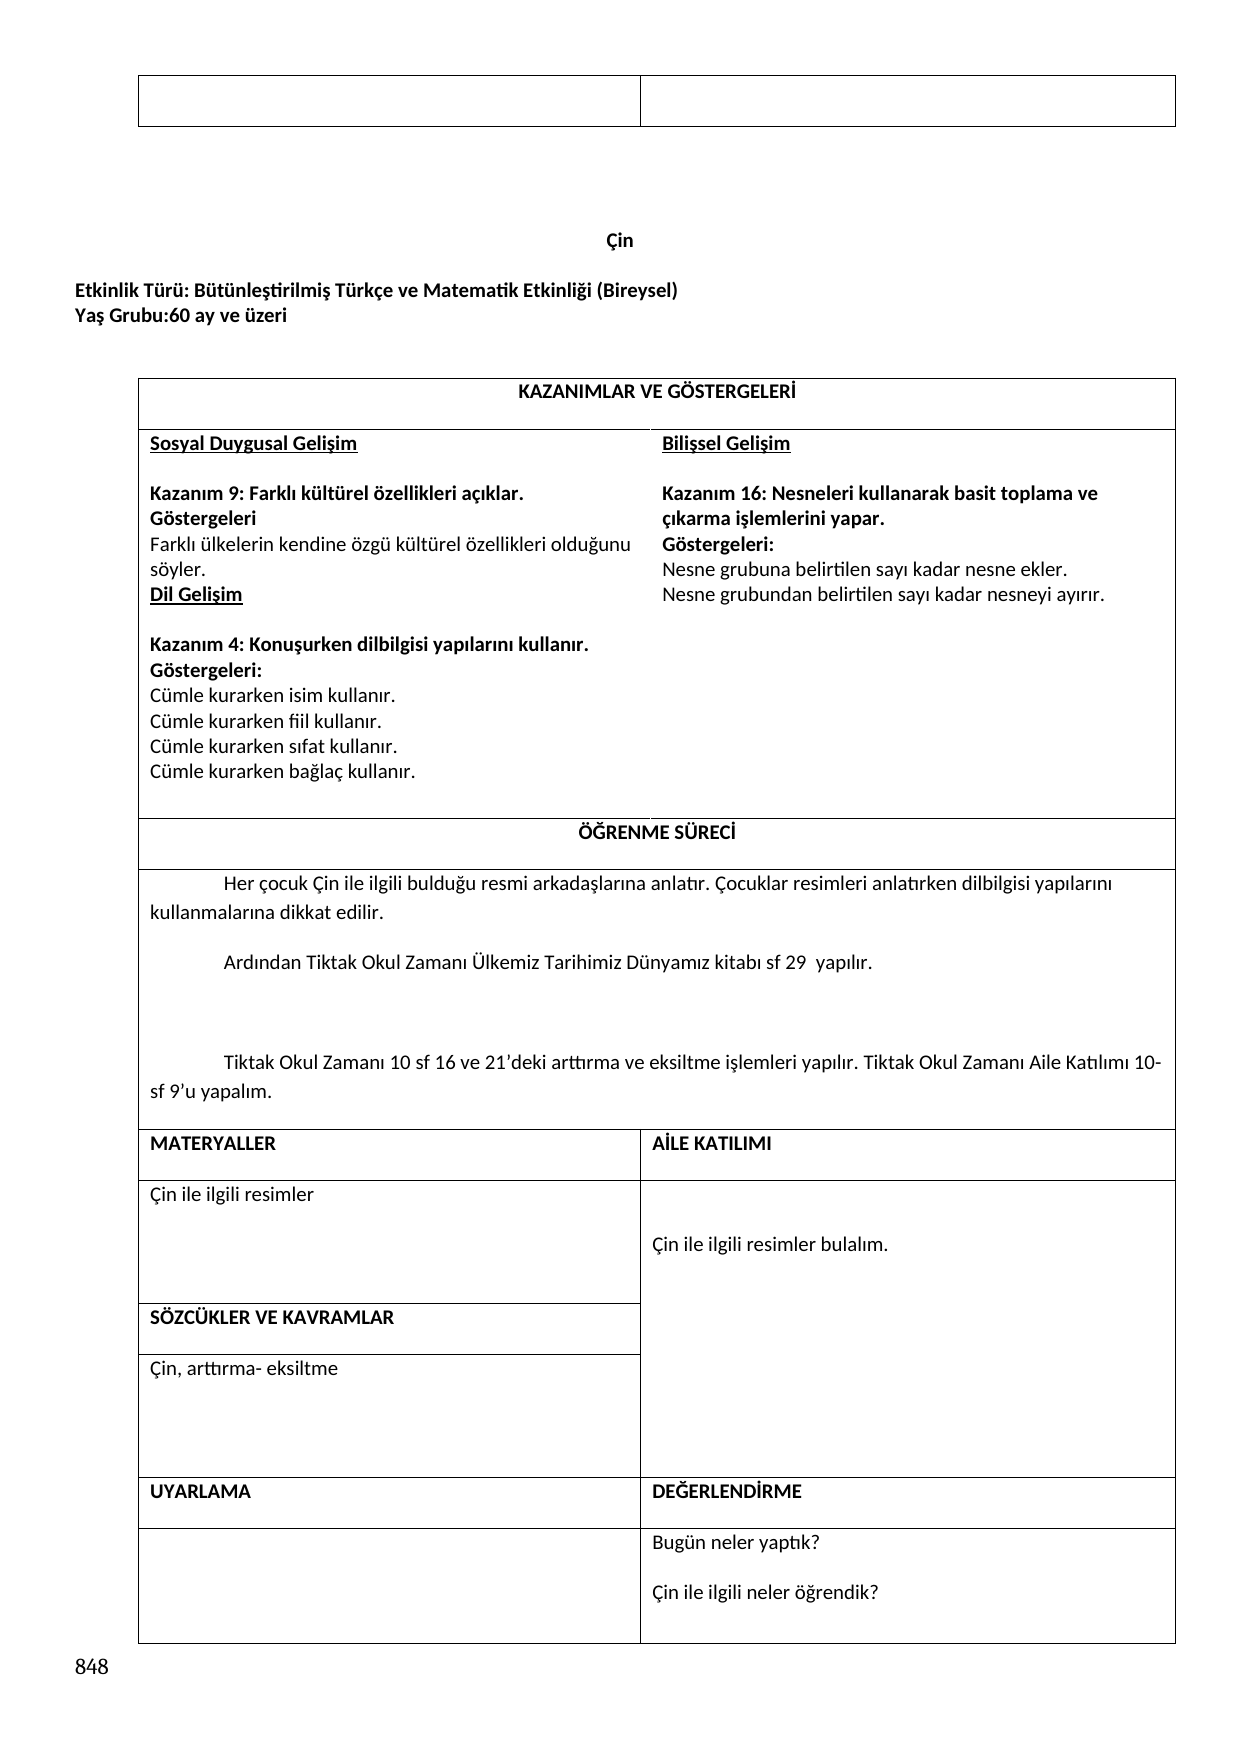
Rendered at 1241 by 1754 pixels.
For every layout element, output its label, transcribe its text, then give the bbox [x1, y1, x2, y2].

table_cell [641, 1529, 1175, 1643]
table_cell MATERYALLER [139, 1130, 640, 1180]
table_cell [139, 1529, 640, 1643]
text Yaş Grubu:60 ay ve üzeri [75, 302, 1165, 328]
table_cell Çin ile ilgili resimler [139, 1181, 640, 1303]
table_cell ÖĞRENME SÜRECİ [139, 819, 1175, 869]
table_cell UYARLAMA [139, 1478, 640, 1528]
table_cell AİLE KATILIMI [641, 1130, 1175, 1180]
table_cell Sosyal Duygusal Gelişim Kazanım 9: Farklı kültürel özellikleri açıklar. Göstergeleri Farklı ülkelerin kendine özgü kültürel özellikleri olduğunu söyler. Dil Gelişim Kazanım 4: Konuşurken dilbilgisi yapılarını kullanır. Göstergeleri: Cümle kurarken isim kullanır. Cümle kurarken fiil kullanır. Cümle kurarken sıfat kullanır. Cümle kurarken bağlaç kullanır. [139, 430, 650, 818]
table_cell DEĞERLENDİRME [641, 1478, 1175, 1528]
table_cell Çin ile ilgili resimler bulalım. [641, 1181, 1175, 1477]
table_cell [641, 76, 1175, 126]
table_cell Çin, arttırma- eksiltme [139, 1355, 640, 1477]
text Çin [75, 227, 1165, 252]
table_cell [139, 76, 640, 126]
table_cell Her çocuk Çin ile ilgili bulduğu resmi arkadaşlarına anlatır. Çocuklar resimleri anlatırken dilbilgisi yapılarını kullanmalarına dikkat edilir. Ardından Tiktak Okul Zamanı Ülkemiz Tarihimiz Dünyamız kitabı sf 29 yapılır. Tiktak Okul Zamanı 10 sf 16 ve 21’deki arttırma ve eksiltme işlemleri yapılır. Tiktak Okul Zamanı Aile Katılımı 10- sf 9’u yapalım. [139, 870, 1175, 1129]
table_cell SÖZCÜKLER VE KAVRAMLAR [139, 1304, 640, 1354]
text Etkinlik Türü: Bütünleştirilmiş Türkçe ve Matematik Etkinliği (Bireysel) [75, 277, 1165, 302]
table_header KAZANIMLAR VE GÖSTERGELERİ [139, 379, 1175, 429]
table_cell Bilişsel Gelişim Kazanım 16: Nesneleri kullanarak basit toplama ve çıkarma işlemlerini yapar. Göstergeleri: Nesne grubuna belirtilen sayı kadar nesne ekler. Nesne grubundan belirtilen sayı kadar nesneyi ayırır. [651, 430, 1175, 818]
